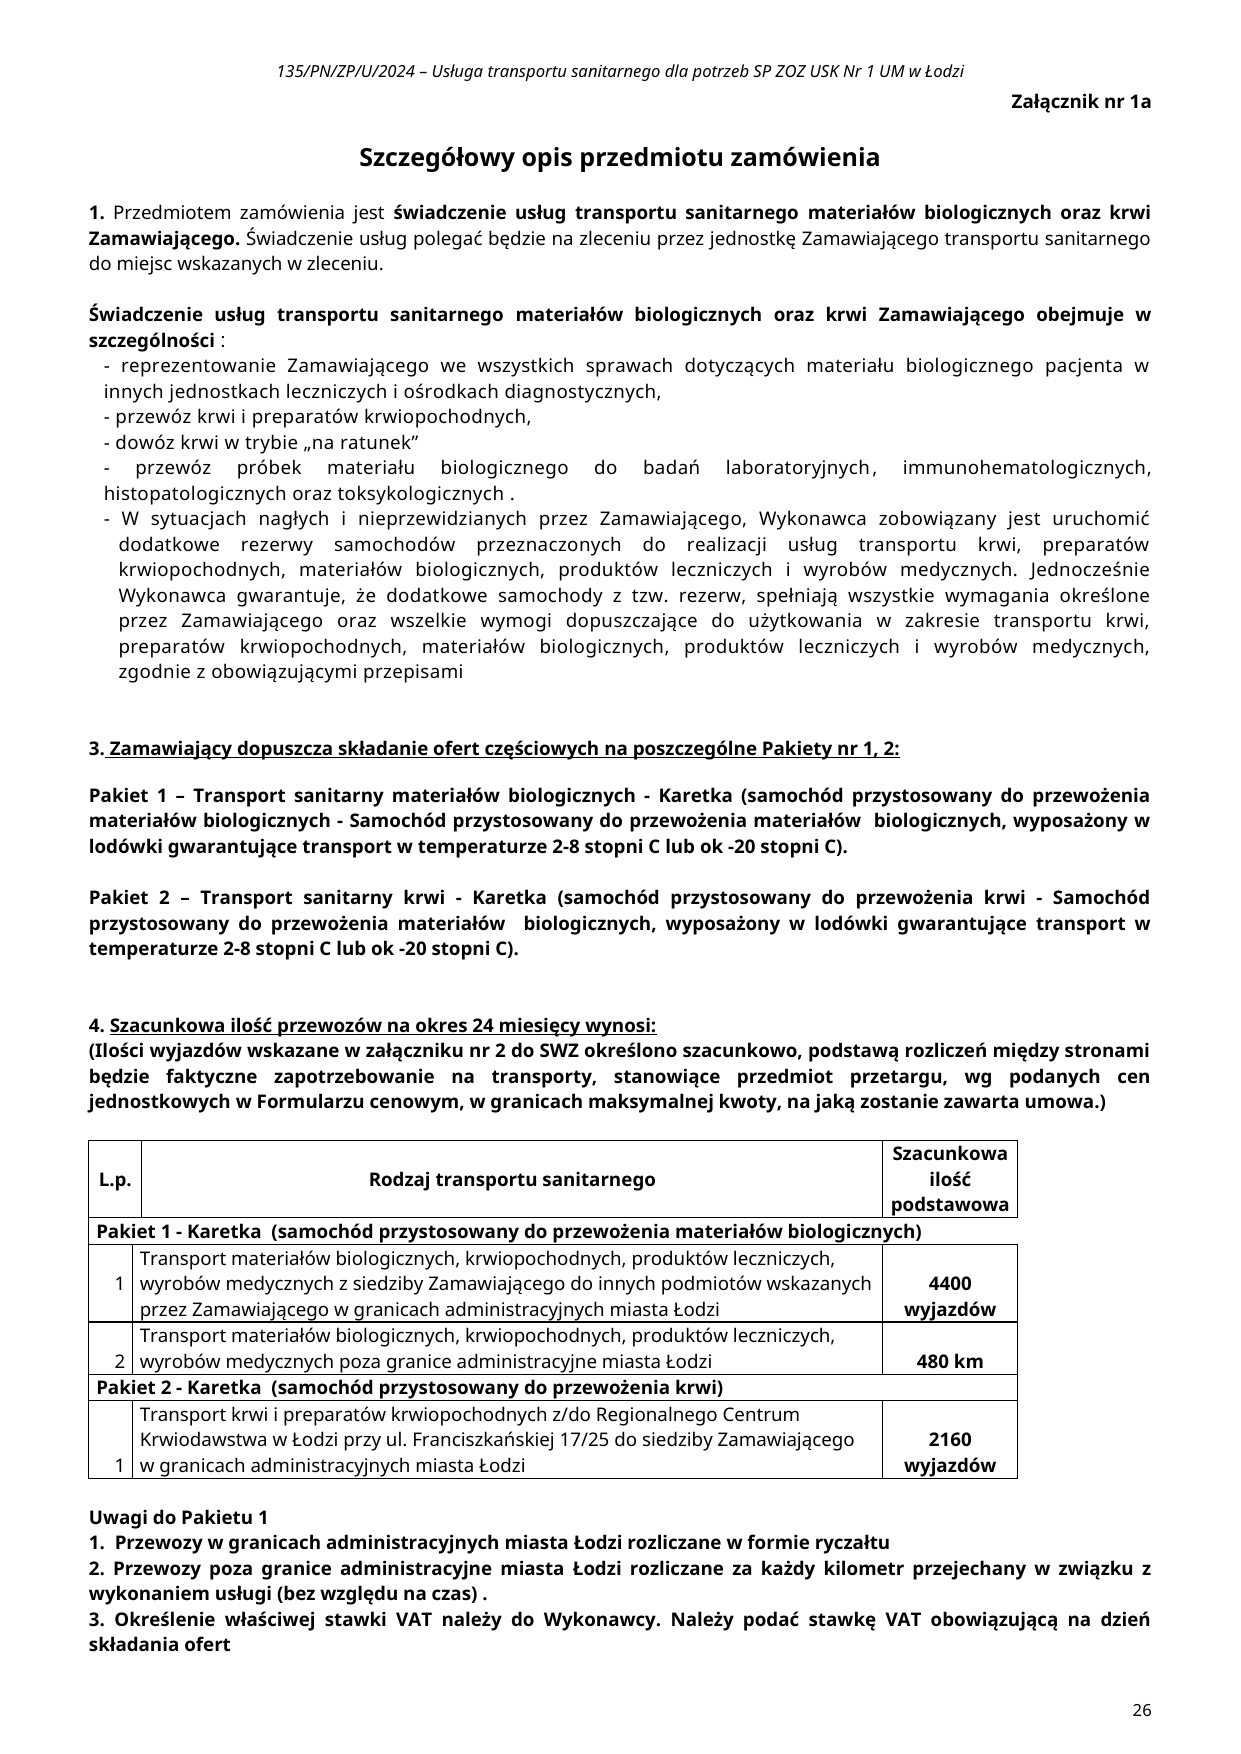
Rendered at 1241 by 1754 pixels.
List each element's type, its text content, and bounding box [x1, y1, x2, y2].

table_header Rodzaj transportu sanitarnego [142, 1141, 882, 1217]
text - przewóz próbek materiału biologicznego do badań laboratoryjnych, immunohematologicznych, histopatologicznych oraz toksykologicznych . [103, 454, 1152, 506]
text - reprezentowanie Zamawiającego we wszystkich sprawach dotyczących materiału biologicznego pacjenta w innych jednostkach leczniczych i ośrodkach diagnostycznych, [103, 352, 1152, 403]
table_cell 2 [89, 1323, 132, 1373]
text Uwagi do Pakietu 1 [89, 1504, 1152, 1530]
table_cell Transport materiałów biologicznych, krwiopochodnych, produktów leczniczych, wyrobów medycznych poza granice administracyjne miasta Łodzi [133, 1323, 882, 1373]
text 1. Przewozy w granicach administracyjnych miasta Łodzi rozliczane w formie ryczałtu [89, 1530, 1152, 1555]
text 1. Przedmiotem zamówienia jest świadczenie usług transportu sanitarnego materiałów biologicznych oraz krwi Zamawiającego. Świadczenie usług polegać będzie na zleceniu przez jednostkę Zamawiającego transportu sanitarnego do miejsc wskazanych w zleceniu. [89, 199, 1152, 276]
table_header Szacunkowa ilość podstawowa [883, 1141, 1017, 1217]
text Pakiet 1 – Transport sanitarny materiałów biologicznych - Karetka (samochód przystosowany do przewożenia materiałów biologicznych - Samochód przystosowany do przewożenia materiałów biologicznych, wyposażony w lodówki gwarantujące transport w temperaturze 2-8 stopni C lub ok -20 stopni C). [89, 782, 1152, 859]
text - W sytuacjach nagłych i nieprzewidzianych przez Zamawiającego, Wykonawca zobowiązany jest uruchomić dodatkowe rezerwy samochodów przeznaczonych do realizacji usług transportu krwi, preparatów krwiopochodnych, materiałów biologicznych, produktów leczniczych i wyrobów medycznych. Jednocześnie Wykonawca gwarantuje, że dodatkowe samochody z tzw. rezerw, spełniają wszystkie wymagania określone przez Zamawiającego oraz wszelkie wymogi dopuszczające do użytkowania w zakresie transportu krwi, preparatów krwiopochodnych, materiałów biologicznych, produktów leczniczych i wyrobów medycznych, zgodnie z obowiązującymi przepisami [103, 506, 1152, 684]
table_cell 2160 wyjazdów [883, 1401, 1017, 1478]
table_cell Pakiet 2 - Karetka (samochód przystosowany do przewożenia krwi) [89, 1375, 1017, 1400]
table_header L.p. [89, 1141, 141, 1217]
text 3. Określenie właściwej stawki VAT należy do Wykonawcy. Należy podać stawkę VAT obowiązującą na dzień składania ofert [89, 1606, 1152, 1657]
table_cell Transport krwi i preparatów krwiopochodnych z/do Regionalnego Centrum Krwiodawstwa w Łodzi przy ul. Franciszkańskiej 17/25 do siedziby Zamawiającego w granicach administracyjnych miasta Łodzi [133, 1401, 882, 1478]
text Załącznik nr 1a [89, 89, 1152, 114]
text Pakiet 2 – Transport sanitarny krwi - Karetka (samochód przystosowany do przewożenia krwi - Samochód przystosowany do przewożenia materiałów biologicznych, wyposażony w lodówki gwarantujące transport w temperaturze 2-8 stopni C lub ok -20 stopni C). [89, 884, 1152, 961]
table_cell Transport materiałów biologicznych, krwiopochodnych, produktów leczniczych, wyrobów medycznych z siedziby Zamawiającego do innych podmiotów wskazanych przez Zamawiającego w granicach administracyjnych miasta Łodzi [133, 1245, 882, 1321]
text 2. Przewozy poza granice administracyjne miasta Łodzi rozliczane za każdy kilometr przejechany w związku z wykonaniem usługi (bez względu na czas) . [89, 1555, 1152, 1606]
table_cell 1 [89, 1245, 132, 1321]
table_cell 1 [89, 1401, 132, 1478]
table_cell 480 km [883, 1323, 1017, 1373]
text - dowóz krwi w trybie „na ratunek” [103, 429, 1152, 454]
table_cell 4400 wyjazdów [883, 1245, 1017, 1321]
text Szczegółowy opis przedmiotu zamówienia [89, 140, 1152, 174]
text - przewóz krwi i preparatów krwiopochodnych, [103, 403, 1152, 429]
text 4. Szacunkowa ilość przewozów na okres 24 miesięcy wynosi: [89, 1012, 1152, 1037]
list Świadczenie usług transportu sanitarnego materiałów biologicznych oraz krwi Zamawiającego obejmuje w szczególności : [89, 301, 1152, 352]
text 3. Zamawiający dopuszcza składanie ofert częściowych na poszczególne Pakiety nr 1, 2: [89, 735, 1152, 761]
table_cell Pakiet 1 - Karetka (samochód przystosowany do przewożenia materiałów biologicznych) [89, 1218, 1017, 1244]
text (Ilości wyjazdów wskazane w załączniku nr 2 do SWZ określono szacunkowo, podstawą rozliczeń między stronami będzie faktyczne zapotrzebowanie na transporty, stanowiące przedmiot przetargu, wg podanych cen jednostkowych w Formularzu cenowym, w granicach maksymalnej kwoty, na jaką zostanie zawarta umowa.) [89, 1037, 1152, 1114]
